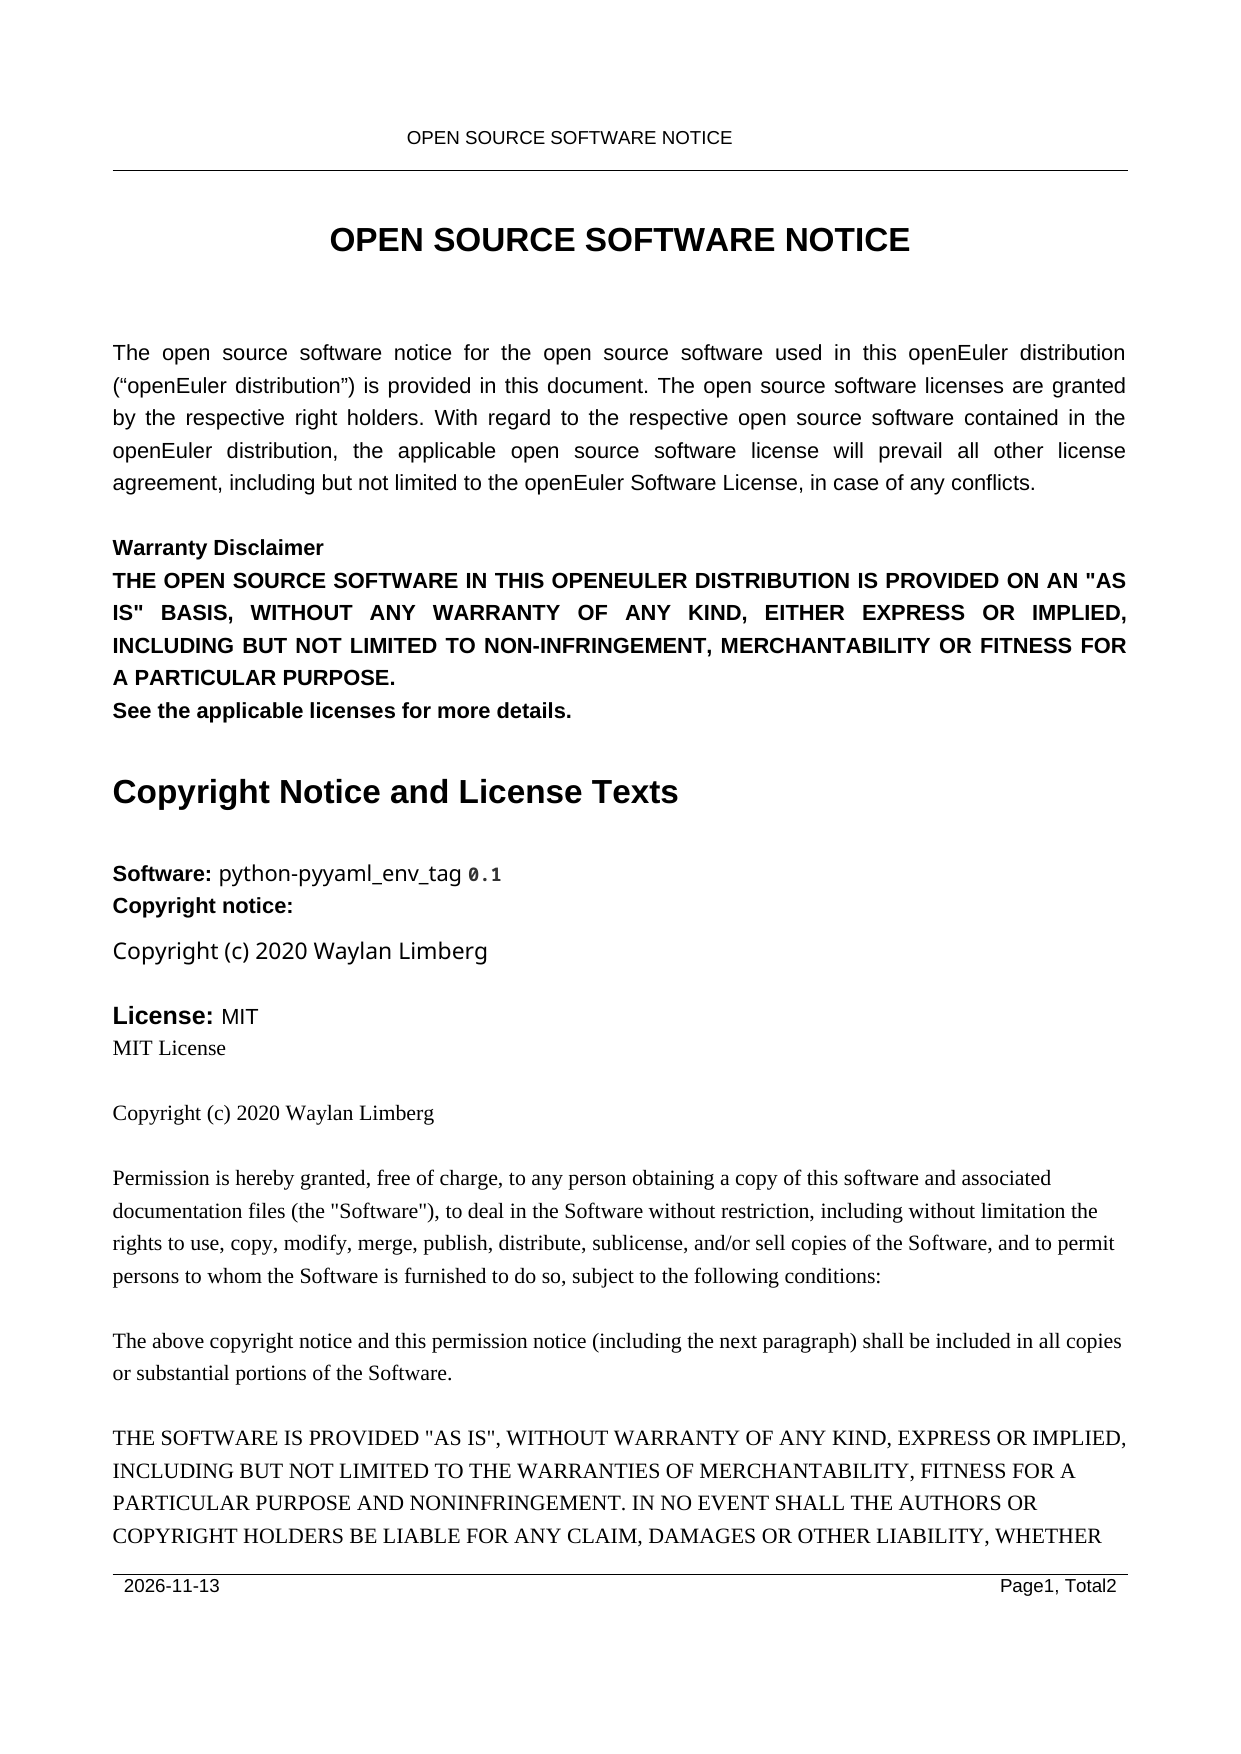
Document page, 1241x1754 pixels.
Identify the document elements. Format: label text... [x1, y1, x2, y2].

text THE OPEN SOURCE SOFTWARE IN THIS OPENEULER DISTRIBUTION IS PROVIDED ON AN "AS IS" BASIS, WITHOUT ANY WARRANTY OF ANY KIND, EITHER EXPRESS OR IMPLIED, INCLUDING BUT NOT LIMITED TO NON-INFRINGEMENT, MERCHANTABILITY OR FITNESS FOR A PARTICULAR PURPOSE. See the applicable licenses for more details. [112, 564, 1128, 726]
text OPEN SOURCE SOFTWARE NOTICE [112, 206, 1128, 271]
text Warranty Disclaimer [112, 531, 1128, 564]
text License: MIT [112, 999, 1128, 1031]
text Copyright Notice and License Texts [112, 759, 1128, 824]
text Copyright (c) 2020 Waylan Limberg [112, 934, 1128, 999]
title Software: python-pyyaml_env_tag 0.1 [112, 856, 1128, 889]
text The open source software notice for the open source software used in this openEuler distribution (“openEuler distribution”) is provided in this document. The open source software licenses are granted by the respective right holders. With regard to the respective open source software contained in the openEuler distribution, the applicable open source software license will prevail all other license agreement, including but not limited to the openEuler Software License, in case of any conflicts. [112, 336, 1128, 499]
text Copyright notice: [112, 889, 1128, 921]
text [112, 1031, 1128, 1551]
